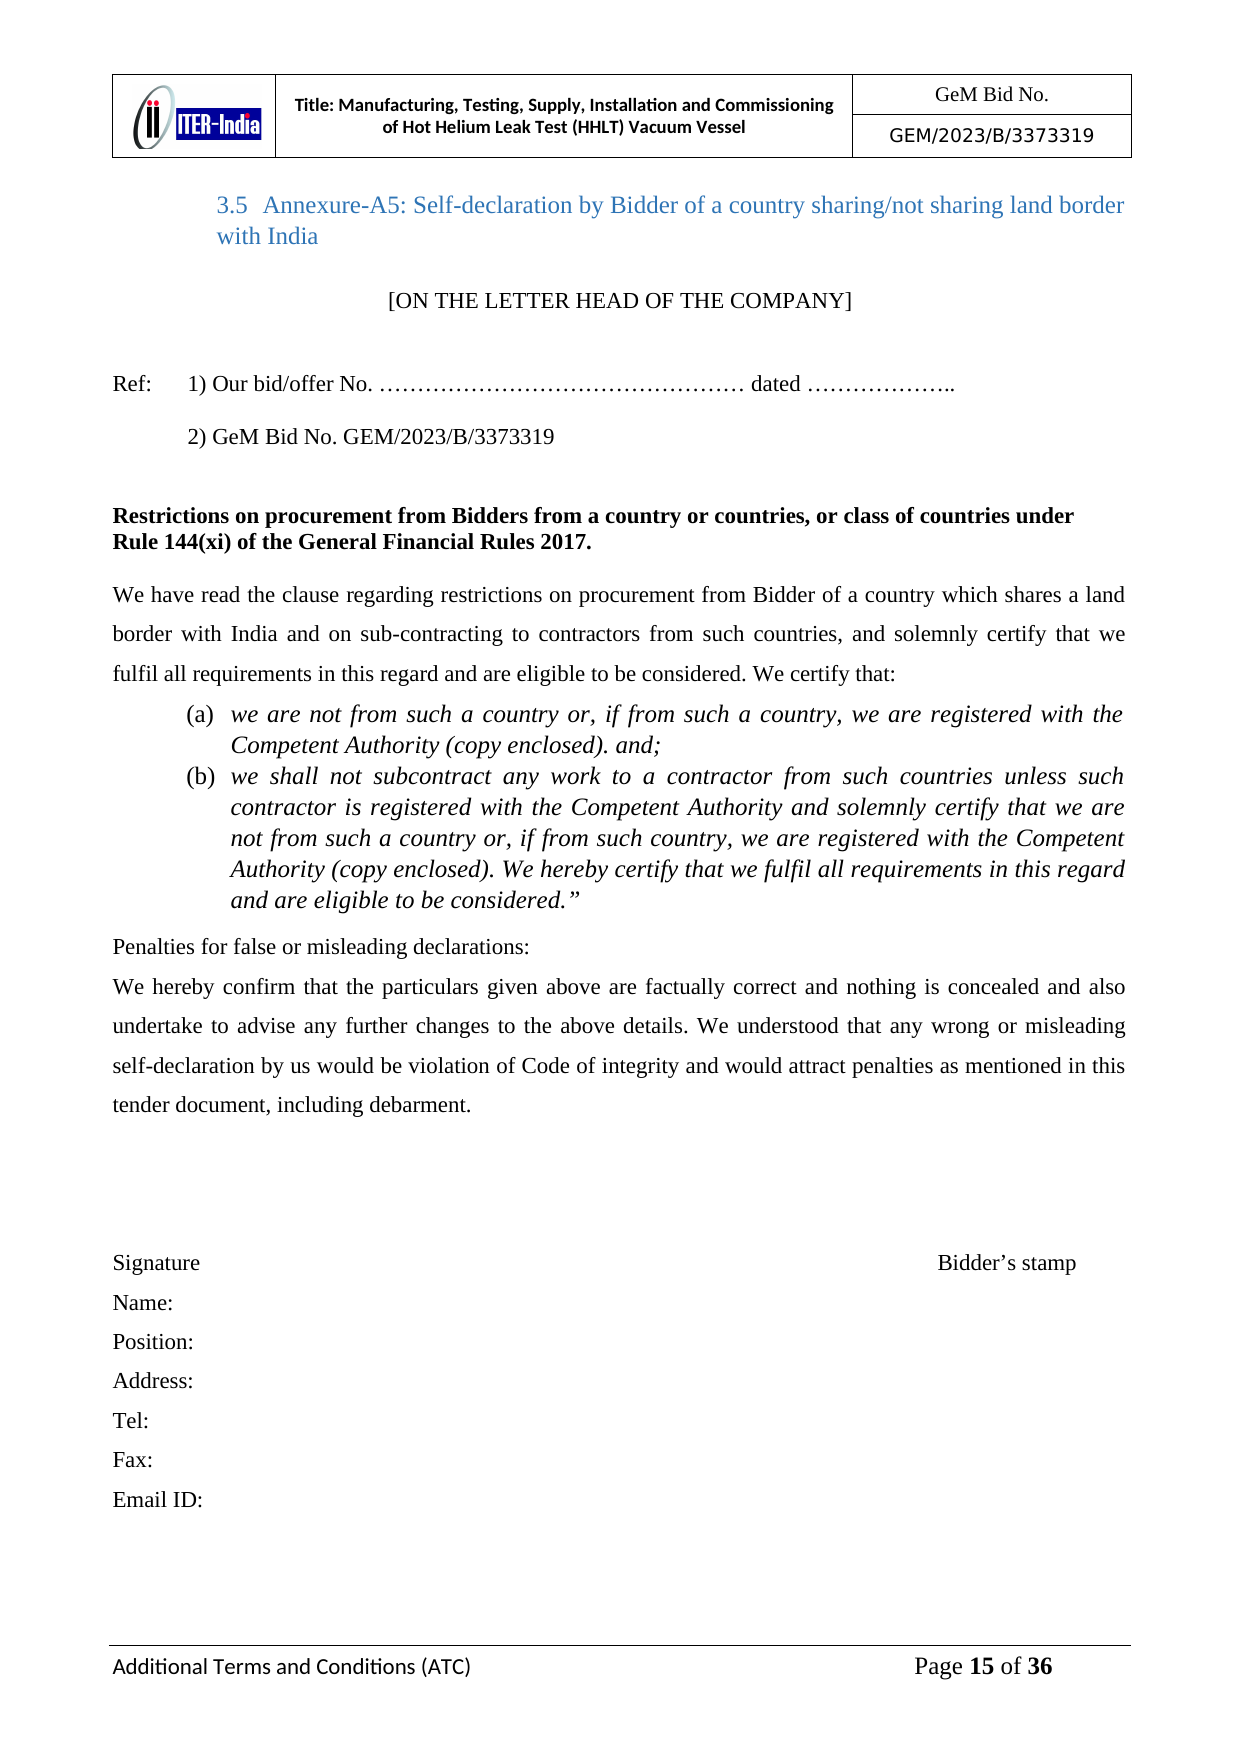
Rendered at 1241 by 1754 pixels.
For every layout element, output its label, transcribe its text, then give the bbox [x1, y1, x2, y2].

text Address: [112, 1368, 1128, 1394]
picture [132, 84, 263, 149]
text Signature Bidder’s stamp [112, 1249, 1128, 1276]
text Tel: [112, 1407, 1128, 1433]
text Ref: 1) Our bid/offer No. ………………………………………… dated ……………….. [112, 370, 1128, 396]
text We have read the clause regarding restrictions on procurement from Bidder of a country which shares a land border with India and on sub-contracting to contractors from such countries, and solemnly certify that we fulfil all requirements in this regard and are eligible to be considered. We certify that: [112, 581, 1128, 686]
text Email ID: [112, 1486, 1128, 1512]
text Position: [112, 1328, 1128, 1354]
list we are not from such a country or, if from such a country, we are registered with the Competent Authority (copy enclosed). and; [186, 699, 1128, 759]
text Name: [112, 1289, 1128, 1315]
list we shall not subcontract any work to a contractor from such countries unless such contractor is registered with the Competent Authority and solemnly certify that we are not from such a country or, if from such country, we are registered with the Competent Authority (copy enclosed). We hereby certify that we fulfil all requirements in this regard and are eligible to be considered.” [186, 761, 1128, 914]
subtitle Annexure-A5: Self-declaration by Bidder of a country sharing/not sharing land border with India [216, 190, 1128, 250]
text Rule 144(xi) of the General Financial Rules 2017. [112, 528, 1128, 554]
text We hereby confirm that the particulars given above are factually correct and nothing is concealed and also undertake to advise any further changes to the above details. We understood that any wrong or misleading self-declaration by us would be violation of Code of integrity and would attract penalties as mentioned in this tender document, including debarment. [112, 973, 1128, 1117]
text 2) GeM Bid No. GEM/2023/B/3373319 [112, 423, 1128, 449]
text Restrictions on procurement from Bidders from a country or countries, or class of countries under [112, 502, 1128, 528]
text [ON THE LETTER HEAD OF THE COMPANY] [112, 288, 1128, 314]
text Penalties for false or misleading declarations: [112, 933, 1128, 959]
text Fax: [112, 1447, 1128, 1473]
